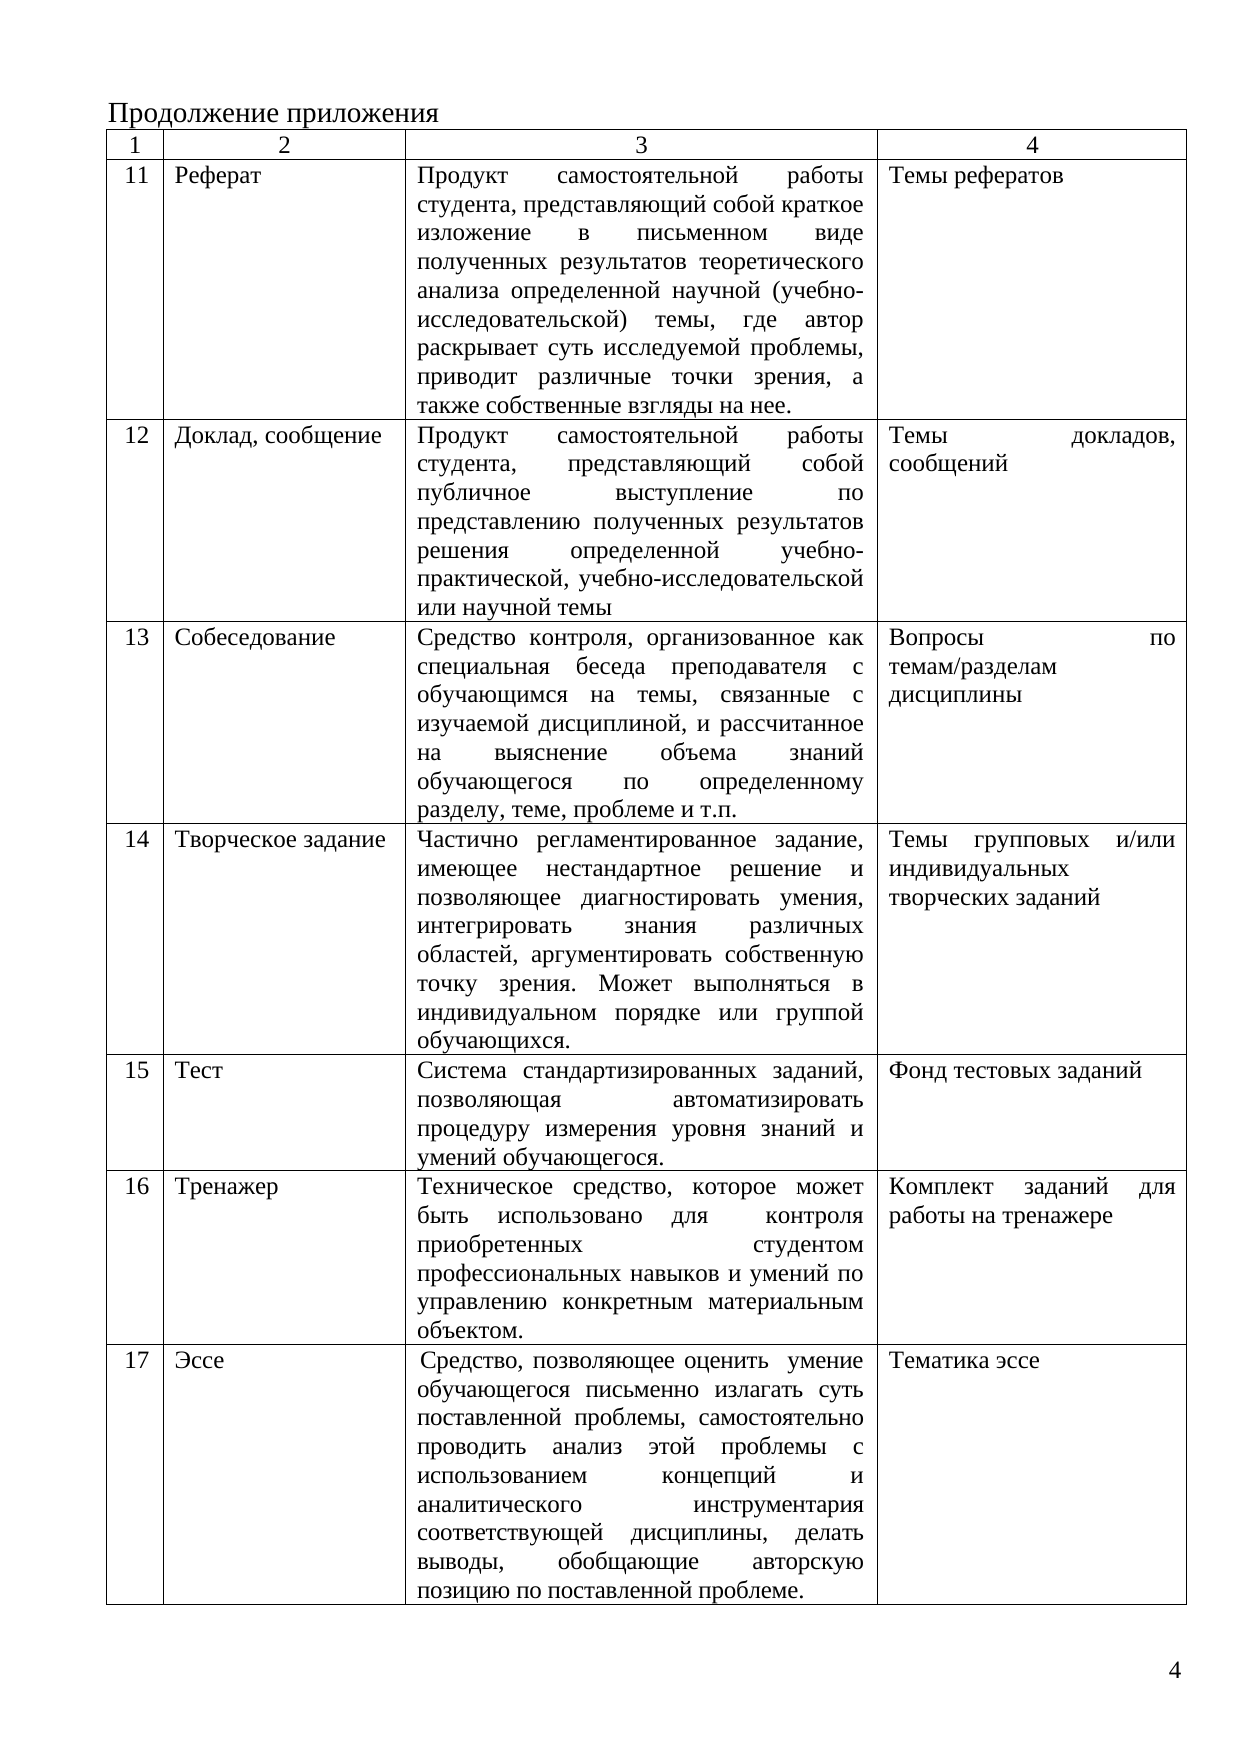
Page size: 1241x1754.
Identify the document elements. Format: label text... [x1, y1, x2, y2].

table_cell Доклад, сообщение [164, 420, 405, 621]
table_cell Техническое средство, которое может быть использовано для контроля приобретенных студентом профессиональных навыков и умений по управлению конкретным материальным объектом. [406, 1171, 877, 1344]
table_cell Продукт самостоятельной работы студента, представляющий собой краткое изложение в письменном виде полученных результатов теоретического анализа определенной научной (учебно-исследовательской) темы, где автор раскрывает суть исследуемой проблемы, приводит различные точки зрения, а также собственные взгляды на нее. [406, 160, 877, 419]
table_cell Темы рефератов [878, 160, 1186, 419]
table_cell Собеседование [164, 622, 405, 823]
table_cell Эссе [164, 1345, 405, 1604]
table_cell Комплект заданий для работы на тренажере [878, 1171, 1186, 1344]
table_header 4 [878, 130, 1186, 159]
table_cell [107, 160, 163, 419]
table_cell Система стандартизированных заданий, позволяющая автоматизировать процедуру измерения уровня знаний и умений обучающегося. [406, 1055, 877, 1170]
table_cell Тест [164, 1055, 405, 1170]
table_cell Вопросы по темам/разделам дисциплины [878, 622, 1186, 823]
table_cell [107, 622, 163, 823]
table_header 2 [164, 130, 405, 159]
table_cell [107, 1055, 163, 1170]
table_cell Продукт самостоятельной работы студента, представляющий собой публичное выступление по представлению полученных результатов решения определенной учебно-практической, учебно-исследовательской или научной темы [406, 420, 877, 621]
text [108, 96, 1181, 129]
table_cell [107, 1171, 163, 1344]
table_cell Частично регламентированное задание, имеющее нестандартное решение и позволяющее диагностировать умения, интегрировать знания различных областей, аргументировать собственную точку зрения. Может выполняться в индивидуальном порядке или группой обучающихся. [406, 824, 877, 1054]
table_cell Творческое задание [164, 824, 405, 1054]
table_cell Тренажер [164, 1171, 405, 1344]
table_cell Темы групповых и/или индивидуальных творческих заданий [878, 824, 1186, 1054]
table_cell Тематика эссе [878, 1345, 1186, 1604]
table_cell Фонд тестовых заданий [878, 1055, 1186, 1170]
table_header 3 [406, 130, 877, 159]
table_cell [107, 420, 163, 621]
table_cell Реферат [164, 160, 405, 419]
table_cell Темы докладов, сообщений [878, 420, 1186, 621]
table_header 1 [107, 130, 163, 159]
table_cell [107, 1345, 163, 1604]
table_cell Средство контроля, организованное как специальная беседа преподавателя с обучающимся на темы, связанные с изучаемой дисциплиной, и рассчитанное на выяснение объема знаний обучающегося по определенному разделу, теме, проблеме и т.п. [406, 622, 877, 823]
table_cell Средство, позволяющее оценить умение обучающегося письменно излагать суть поставленной проблемы, самостоятельно проводить анализ этой проблемы с использованием концепций и аналитического инструментария соответствующей дисциплины, делать выводы, обобщающие авторскую позицию по поставленной проблеме. [406, 1345, 877, 1604]
table_cell [107, 824, 163, 1054]
